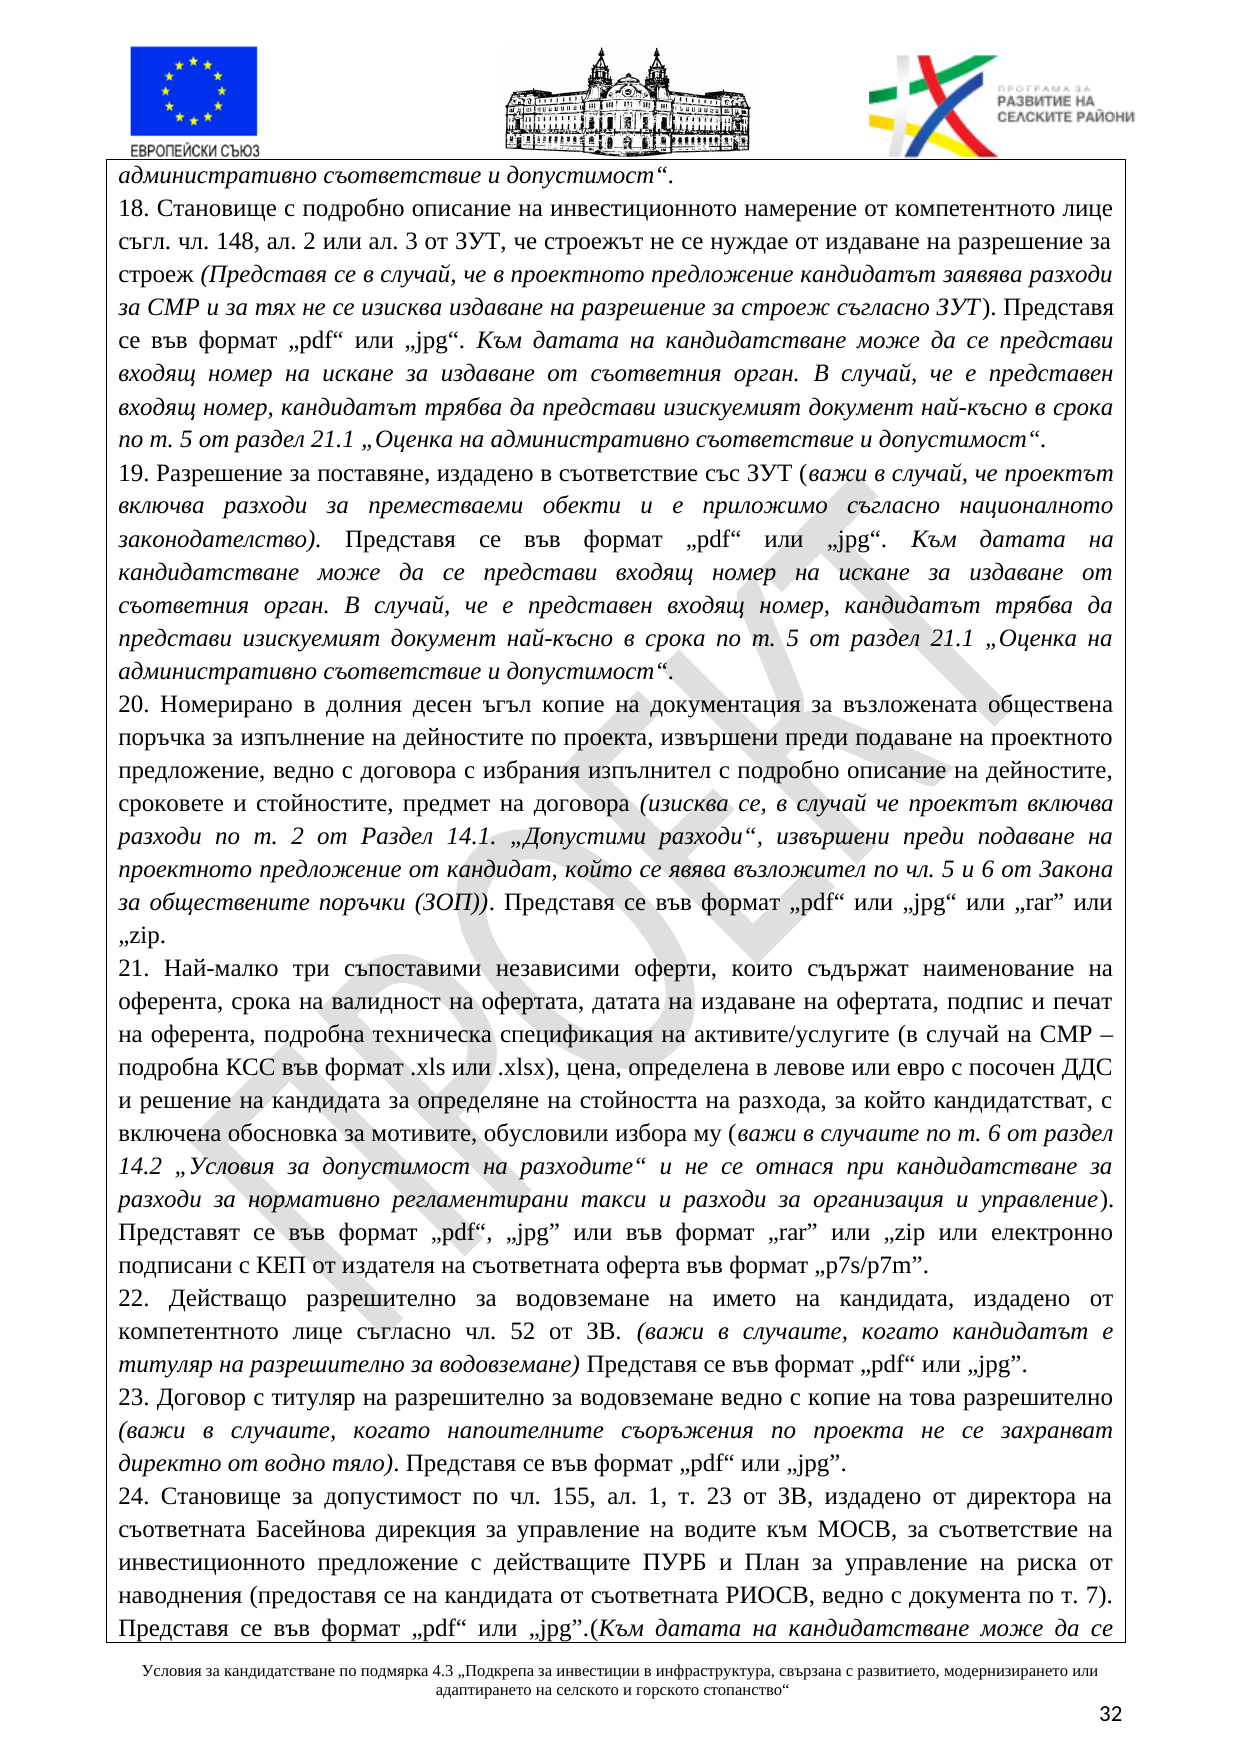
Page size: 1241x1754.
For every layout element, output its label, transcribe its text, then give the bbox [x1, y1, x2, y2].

picture [869, 54, 1140, 160]
picture [130, 45, 261, 159]
picture [499, 44, 760, 159]
